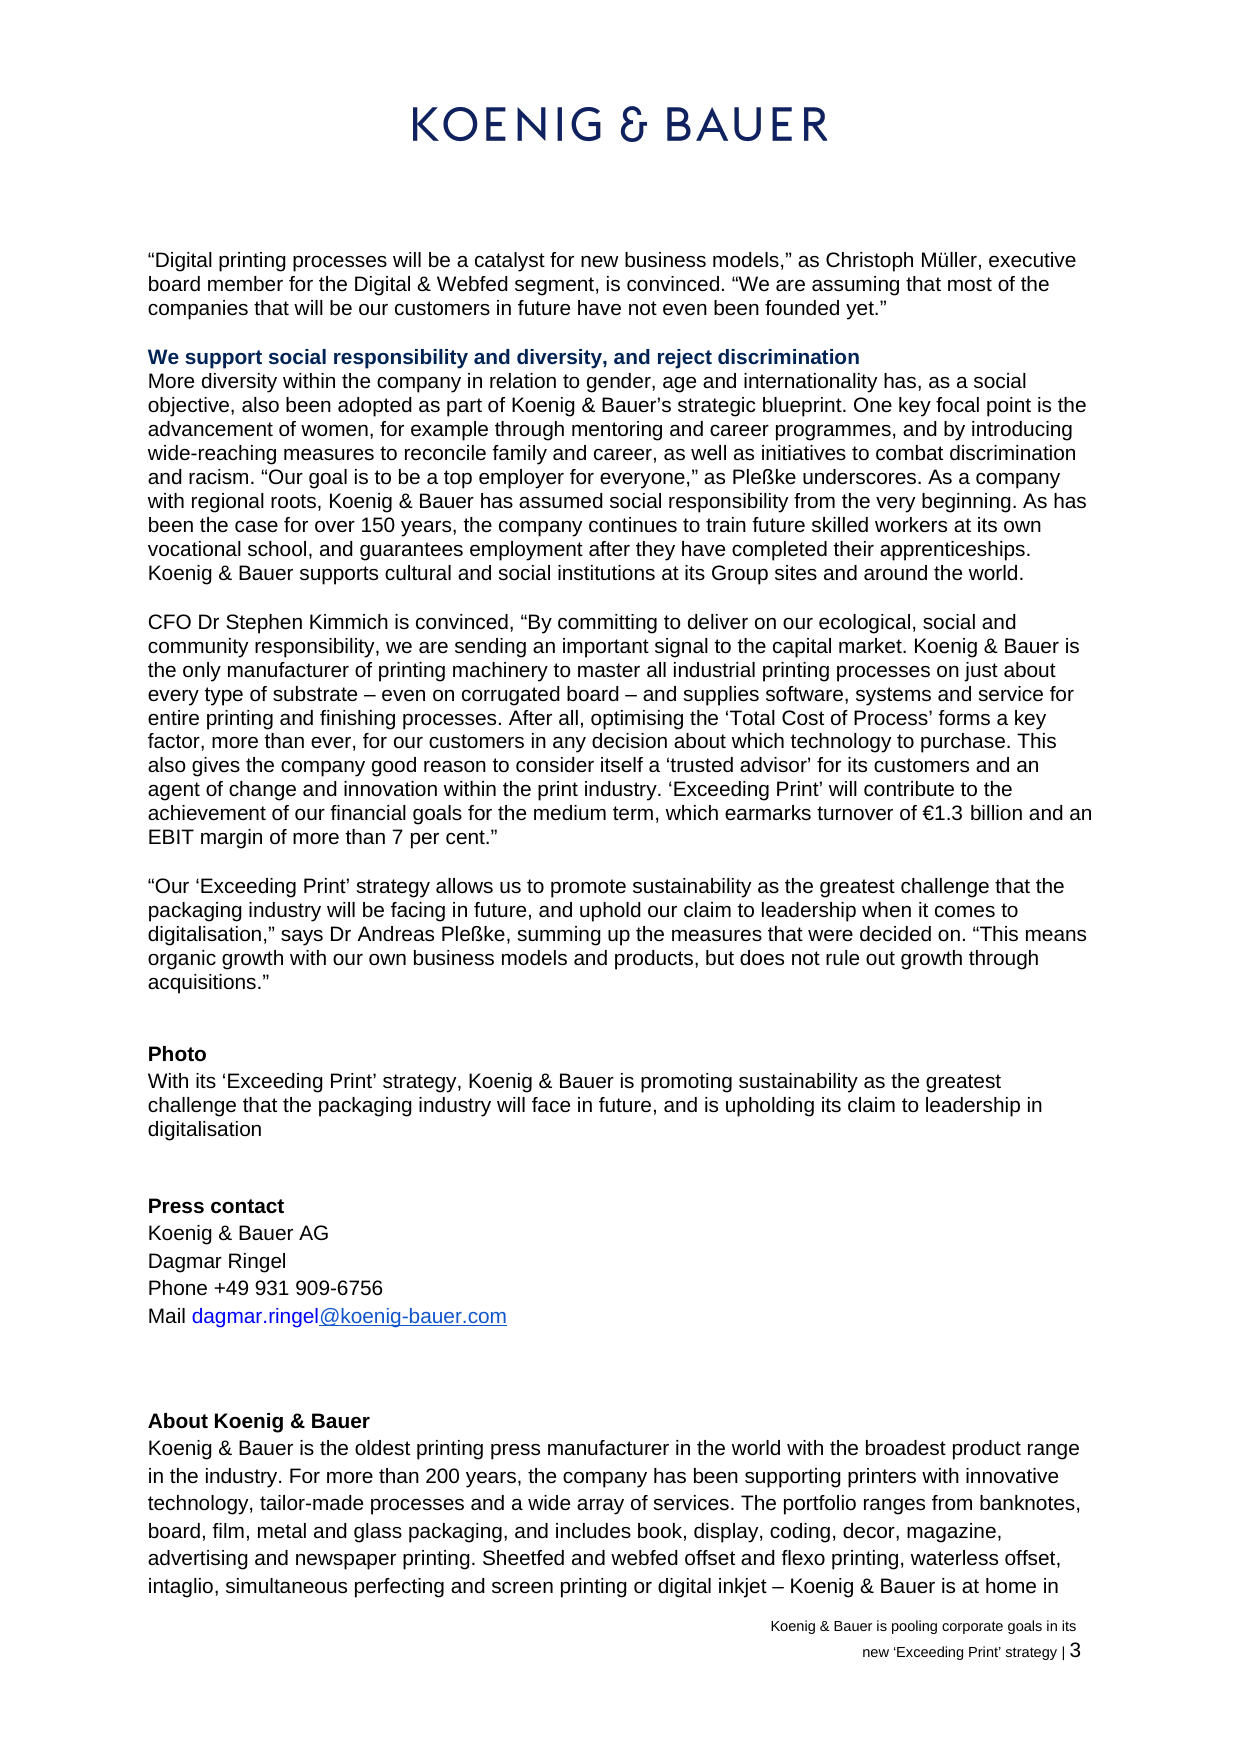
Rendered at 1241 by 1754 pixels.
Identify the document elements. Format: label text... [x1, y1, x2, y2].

picture [413, 106, 828, 142]
subtitle About Koenig & Bauer [148, 1409, 1092, 1433]
subtitle Photo [148, 1042, 1092, 1066]
text We support social responsibility and diversity, and reject discrimination More diversity within the company in relation to gender, age and internationality has, as a social objective, also been adopted as part of Koenig & Bauer’s strategic blueprint. One key focal point is the advancement of women, for example through mentoring and career programmes, and by introducing wide-reaching measures to reconcile family and career, as well as initiatives to combat discrimination and racism. “Our goal is to be a top employer for everyone,” as Pleßke underscores. As a company with regional roots, Koenig & Bauer has assumed social responsibility from the very beginning. As has been the case for over 150 years, the company continues to train future skilled workers at its own vocational school, and guarantees employment after they have completed their apprenticeships. Koenig & Bauer supports cultural and social institutions at its Group sites and around the world. [148, 345, 1092, 584]
text “Our ‘Exceeding Print’ strategy allows us to promote sustainability as the greatest challenge that the [148, 874, 1092, 898]
subtitle Press contact [148, 1194, 1092, 1218]
text packaging industry will be facing in future, and uphold our claim to leadership when it comes to digitalisation,” says Dr Andreas Pleßke, summing up the measures that were decided on. “This means organic growth with our own business models and products, but does not rule out growth through acquisitions.” [148, 898, 1092, 994]
text “Digital printing processes will be a catalyst for new business models,” as Christoph Müller, executive board member for the Digital & Webfed segment, is convinced. “We are assuming that most of the companies that will be our customers in future have not even been founded yet.” [148, 248, 1092, 320]
text With its ‘Exceeding Print’ strategy, Koenig & Bauer is promoting sustainability as the greatest challenge that the packaging industry will face in future, and is upholding its claim to leadership in digitalisation [148, 1069, 1092, 1141]
text CFO Dr Stephen Kimmich is convinced, “By committing to deliver on our ecological, social and community responsibility, we are sending an important signal to the capital market. Koenig & Bauer is the only manufacturer of printing machinery to master all industrial printing processes on just about every type of substrate – even on corrugated board – and supplies software, systems and service for entire printing and finishing processes. After all, optimising the ‘Total Cost of Process’ forms a key factor, more than ever, for our customers in any decision about which technology to purchase. This also gives the company good reason to consider itself a ‘trusted advisor’ for its customers and an agent of change and innovation within the print industry. ‘Exceeding Print’ will contribute to the achievement of our financial goals for the medium term, which earmarks turnover of €1.3 billion and an EBIT margin of more than 7 per cent.” [148, 609, 1092, 849]
text Koenig & Bauer AG Dagmar Ringel Phone +49 931 909-6756 Mail dagmar.ringel@koenig-bauer.com [148, 1221, 1092, 1328]
